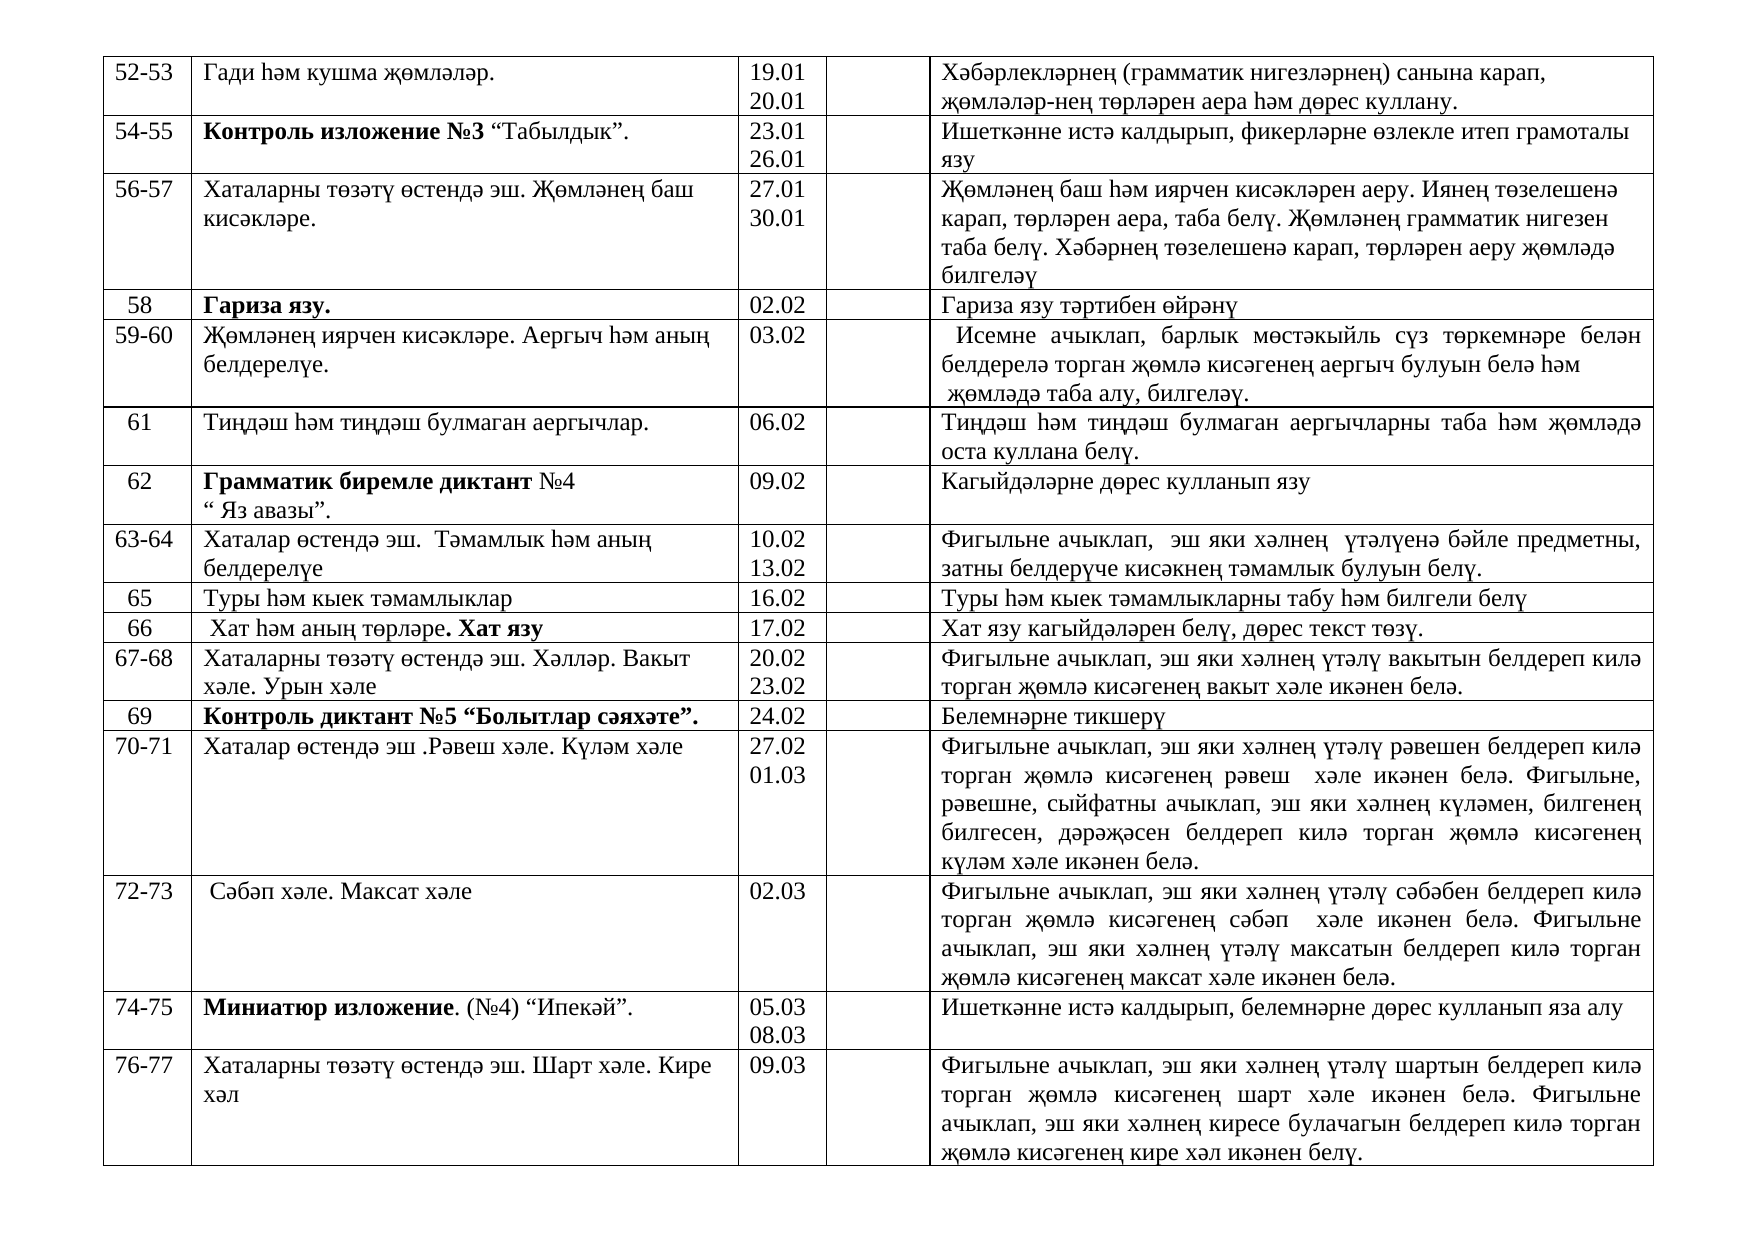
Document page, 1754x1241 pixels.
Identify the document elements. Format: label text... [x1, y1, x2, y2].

table_cell Ишеткәнне истә калдырып, белемнәрне дөрес кулланып яза алу [931, 992, 1653, 1049]
table_cell [827, 583, 929, 612]
table_cell Фигыльне ачыклап, эш яки хәлнең үтәлү шартын белдереп килә торган җөмлә кисәгенең шарт хәле икәнен белә. Фигыльне ачыклап, эш яки хәлнең киресе булачагын белдереп килә торган җөмлә кисәгенең кире хәл икәнен белү. [931, 1050, 1653, 1165]
table_cell Сәбәп хәле. Максат хәле [192, 876, 738, 991]
table_cell Гариза язу. [192, 290, 738, 319]
table_cell Фигыльне ачыклап, эш яки хәлнең үтәлүенә бәйле предметны, затны белдерүче кисәкнең тәмамлык булуын белү. [931, 525, 1653, 582]
table_cell 72-73 [104, 876, 191, 991]
table_cell Хат һәм аның төрләре. Хат язу [192, 613, 738, 642]
table_cell 67-68 [104, 643, 191, 700]
table_cell 74-75 [104, 992, 191, 1049]
table_cell 70-71 [104, 731, 191, 875]
table_cell [827, 876, 929, 991]
table_cell Хаталар өстендә эш. Тәмамлык һәм аның белдерелүе [192, 525, 738, 582]
table_cell 16.02 [739, 583, 826, 612]
table_cell [827, 466, 929, 523]
table_cell 02.03 [739, 876, 826, 991]
table_cell Гариза язу тәртибен өйрәнү [931, 290, 1653, 319]
table_cell 59-60 [104, 320, 191, 406]
table_cell [827, 116, 929, 173]
table_cell 03.02 [739, 320, 826, 406]
table_cell Хаталарны төзәтү өстендә эш. Шарт хәле. Кире хәл [192, 1050, 738, 1165]
table_cell 20.02 23.02 [739, 643, 826, 700]
table_cell Фигыльне ачыклап, эш яки хәлнең үтәлү рәвешен белдереп килә торган җөмлә кисәгенең рәвеш хәле икәнен белә. Фигыльне, рәвешне, сыйфатны ачыклап, эш яки хәлнең күләмен, билгенең билгесен, дәрәҗәсен белдереп килә торган җөмлә кисәгенең күләм хәле икәнен белә. [931, 731, 1653, 875]
table_cell Хаталарны төзәтү өстендә эш. Җөмләнең баш кисәкләре. [192, 174, 738, 289]
table_cell Грамматик биремле диктант №4 “ Яз авазы”. [192, 466, 738, 523]
table_cell [827, 290, 929, 319]
table_cell 52-53 [104, 57, 191, 115]
table_cell 27.02 01.03 [739, 731, 826, 875]
table_cell Тиңдәш һәм тиңдәш булмаган аергычларны таба һәм җөмләдә оста куллана белү. [931, 408, 1653, 465]
table_cell 17.02 [739, 613, 826, 642]
table_cell Фигыльне ачыклап, эш яки хәлнең үтәлү сәбәбен белдереп килә торган җөмлә кисәгенең сәбәп хәле икәнен белә. Фигыльне ачыклап, эш яки хәлнең үтәлү максатын белдереп килә торган җөмлә кисәгенең максат хәле икәнен белә. [931, 876, 1653, 991]
table_cell Кагыйдәләрне дөрес кулланып язу [931, 466, 1653, 523]
table_cell Контроль диктант №5 “Болытлар сәяхәте”. [192, 701, 738, 730]
table_cell 24.02 [739, 701, 826, 730]
table_cell Туры һәм кыек тәмамлыклар [192, 583, 738, 612]
table_cell [827, 408, 929, 465]
table_cell 09.03 [739, 1050, 826, 1165]
table_cell Ишеткәнне истә калдырып, фикерләрне өзлекле итеп грамоталы язу [931, 116, 1653, 173]
table_cell 69 [104, 701, 191, 730]
table_cell 02.02 [739, 290, 826, 319]
table_cell [827, 57, 929, 115]
table_cell 23.01 26.01 [739, 116, 826, 173]
table_cell 10.02 13.02 [739, 525, 826, 582]
table_cell [827, 525, 929, 582]
table_cell 06.02 [739, 408, 826, 465]
table_cell Хат язу кагыйдәләрен белү, дөрес текст төзү. [931, 613, 1653, 642]
table_cell [827, 643, 929, 700]
table_cell Миниатюр изложение. (№4) “Ипекәй”. [192, 992, 738, 1049]
table_cell 76-77 [104, 1050, 191, 1165]
table_cell [827, 1050, 929, 1165]
table_cell 63-64 [104, 525, 191, 582]
table_cell Гади һәм кушма җөмләләр. [192, 57, 738, 115]
table_cell 56-57 [104, 174, 191, 289]
table_cell 54-55 [104, 116, 191, 173]
table_cell Контроль изложение №3 “Табылдык”. [192, 116, 738, 173]
table_cell Фигыльне ачыклап, эш яки хәлнең үтәлү вакытын белдереп килә торган җөмлә кисәгенең вакыт хәле икәнен белә. [931, 643, 1653, 700]
table_cell Хаталарны төзәтү өстендә эш. Хәлләр. Вакыт хәле. Урын хәле [192, 643, 738, 700]
table_cell Белемнәрне тикшерү [931, 701, 1653, 730]
table_cell Җөмләнең баш һәм иярчен кисәкләрен аеру. Иянең төзелешенә карап, төрләрен аера, таба белү. Җөмләнең грамматик нигезен таба белү. Хәбәрнең төзелешенә карап, төрләрен аеру җөмләдә билгеләү [931, 174, 1653, 289]
table_cell 09.02 [739, 466, 826, 523]
table_cell 65 [104, 583, 191, 612]
table_cell Хәбәрлекләрнең (грамматик нигезләрнең) санына карап, җөмләләр-нең төрләрен аера һәм дөрес куллану. [931, 57, 1653, 115]
table_cell Хаталар өстендә эш .Рәвеш хәле. Күләм хәле [192, 731, 738, 875]
table_cell 61 [104, 408, 191, 465]
table_cell 66 [104, 613, 191, 642]
table_cell 62 [104, 466, 191, 523]
table_cell Туры һәм кыек тәмамлыкларны табу һәм билгели белү [931, 583, 1653, 612]
table_cell Исемне ачыклап, барлык мөстәкыйль сүз төркемнәре белән белдерелә торган җөмлә кисәгенең аергыч булуын белә һәм җөмләдә таба алу, билгеләү. [931, 320, 1653, 406]
table_cell 19.01 20.01 [739, 57, 826, 115]
table_cell [827, 992, 929, 1049]
table_cell 27.01 30.01 [739, 174, 826, 289]
table_cell [827, 174, 929, 289]
table_cell 05.03 08.03 [739, 992, 826, 1049]
table_cell [827, 613, 929, 642]
table_cell 58 [104, 290, 191, 319]
table_cell [827, 320, 929, 406]
table_cell [827, 731, 929, 875]
table_cell Җөмләнең иярчен кисәкләре. Аергыч һәм аның белдерелүе. [192, 320, 738, 406]
table_cell [827, 701, 929, 730]
table_cell Тиңдәш һәм тиңдәш булмаган аергычлар. [192, 408, 738, 465]
